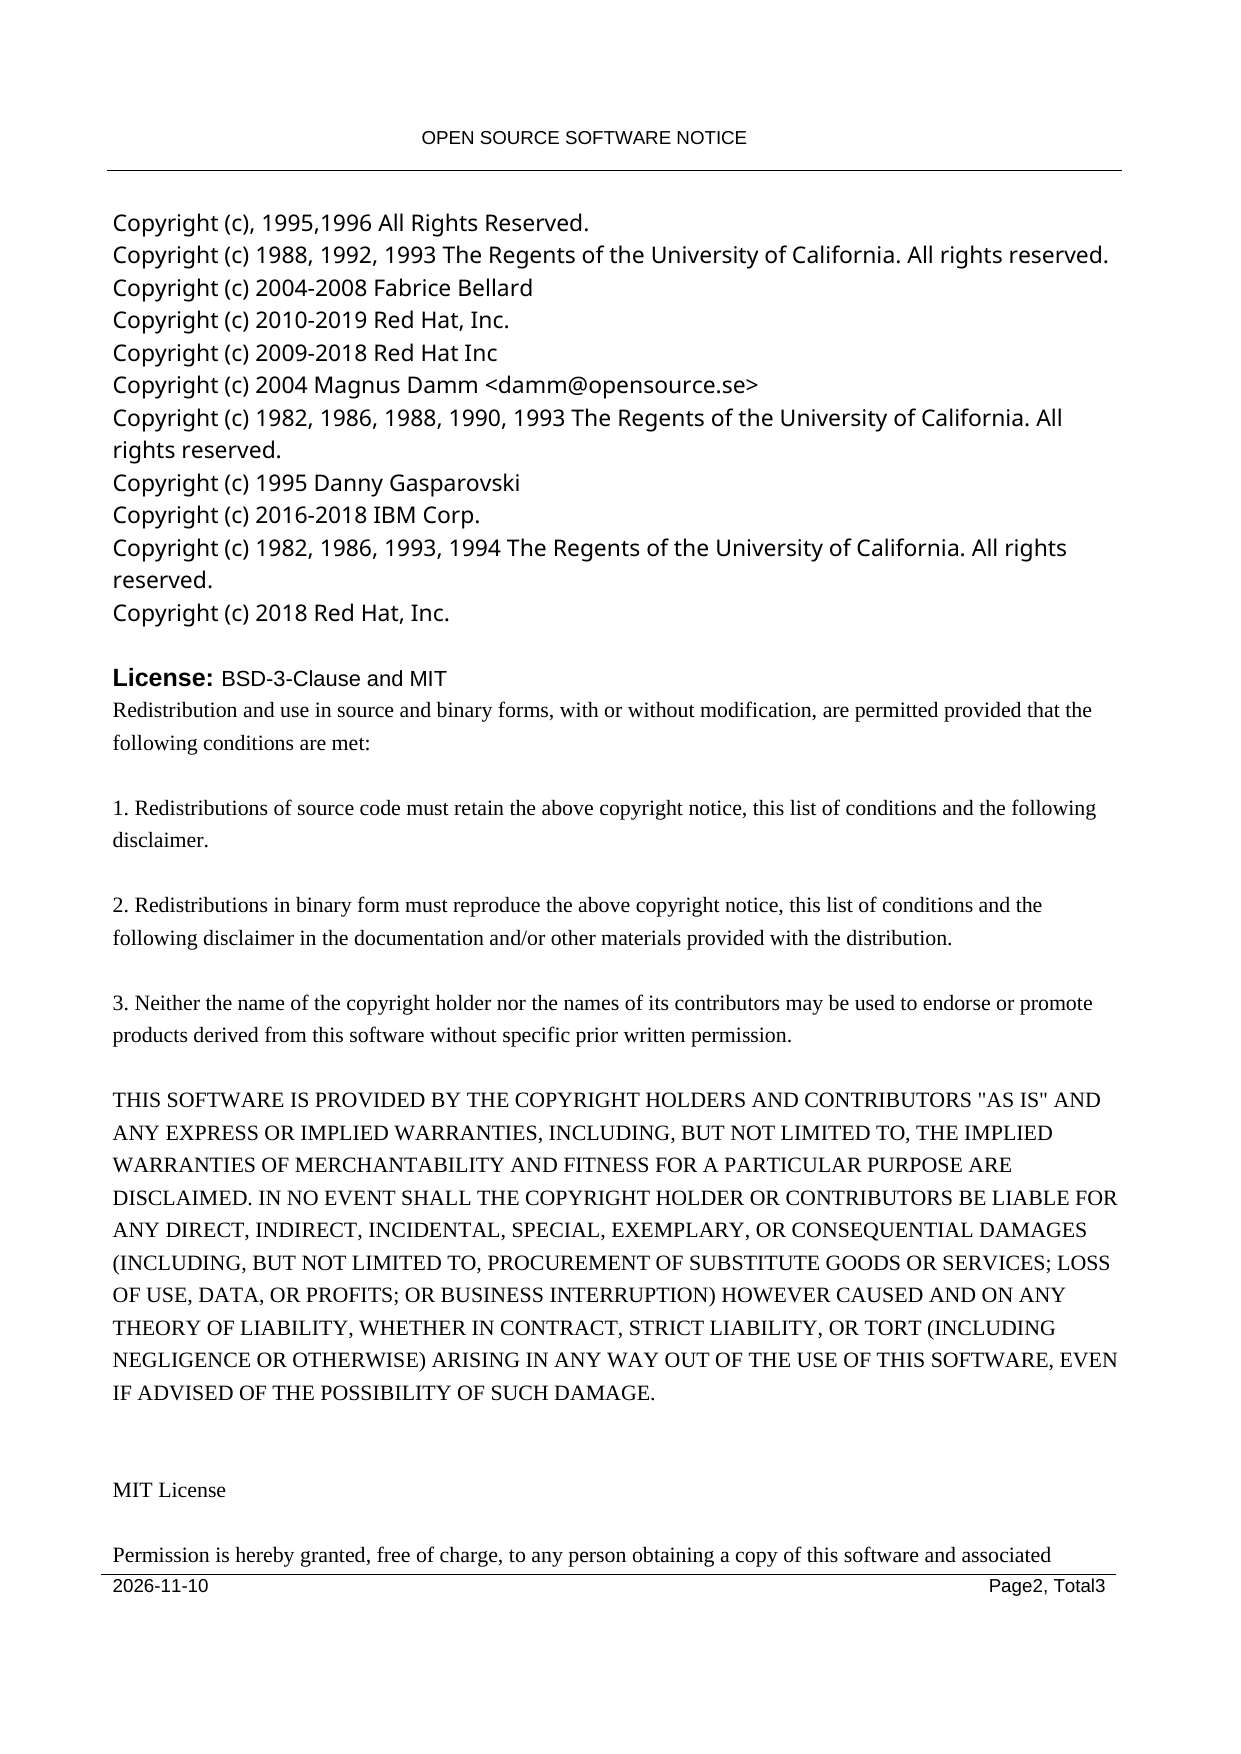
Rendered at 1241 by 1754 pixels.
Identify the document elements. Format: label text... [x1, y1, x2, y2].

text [112, 694, 1128, 1571]
text License: BSD-3-Clause and MIT [112, 661, 1128, 694]
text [112, 206, 1128, 661]
